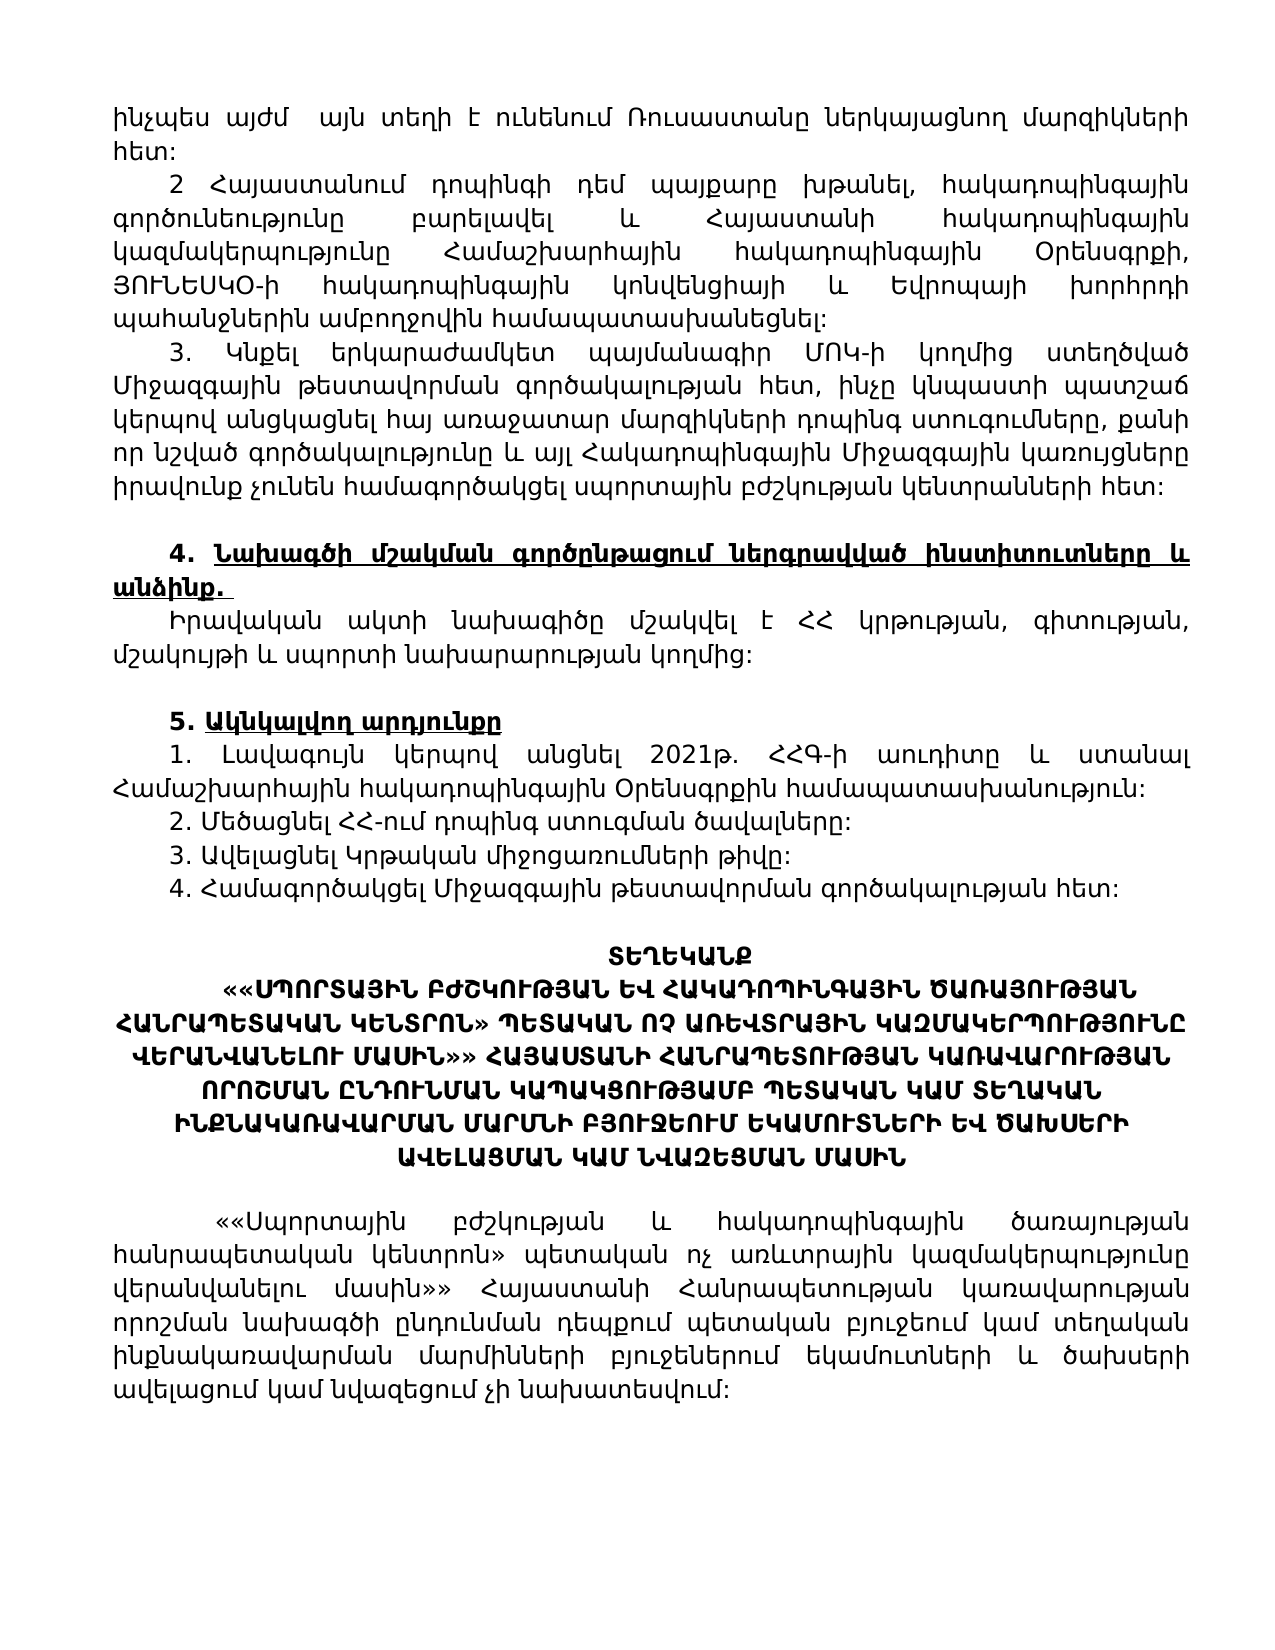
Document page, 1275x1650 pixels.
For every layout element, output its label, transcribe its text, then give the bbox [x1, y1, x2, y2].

list ՏԵՂԵԿԱՆՔ [112, 942, 1191, 971]
text Իրավական ակտի նախագիծը մշակվել է ՀՀ կրթության, գիտության, մշակույթի և սպորտի նախարարության կողմից: [112, 606, 1191, 669]
list 4. Նախագծի մշակման գործընթացում ներգրավված ինստիտուտները և անձինք. [112, 539, 1191, 602]
text ««ՍՊՈՐՏԱՅԻՆ ԲԺՇԿՈՒԹՅԱՆ ԵՎ ՀԱԿԱԴՈՊԻՆԳԱՅԻՆ ԾԱՌԱՅՈՒԹՅԱՆ ՀԱՆՐԱՊԵՏԱԿԱՆ ԿԵՆՏՐՈՆ» ՊԵՏԱԿԱՆ ՈՉ ԱՌԵՎՏՐԱՅԻՆ ԿԱԶՄԱԿԵՐՊՈՒԹՅՈՒՆԸ ՎԵՐԱՆՎԱՆԵԼՈՒ ՄԱՍԻՆ»» ՀԱՅԱՍՏԱՆԻ ՀԱՆՐԱՊԵՏՈՒԹՅԱՆ ԿԱՌԱՎԱՐՈՒԹՅԱՆ ՈՐՈՇՄԱՆ ԸՆԴՈՒՆՄԱՆ ԿԱՊԱԿՑՈՒԹՅԱՄԲ ՊԵՏԱԿԱՆ ԿԱՄ ՏԵՂԱԿԱՆ ԻՆՔՆԱԿԱՌԱՎԱՐՄԱՆ ՄԱՐՄՆԻ ԲՅՈՒՋԵՈՒՄ ԵԿԱՄՈՒՏՆԵՐԻ ԵՎ ԾԱԽՍԵՐԻ ԱՎԵԼԱՑՄԱՆ ԿԱՄ ՆՎԱԶԵՑՄԱՆ ՄԱՍԻՆ [112, 975, 1191, 1172]
text 3. Ավելացնել Կրթական միջոցառումների թիվը: [112, 841, 1191, 870]
text ««Սպորտային բժշկության և հակադոպինգային ծառայության հանրապետական կենտրոն» պետական ոչ առևտրային կազմակերպությունը վերանվանելու մասին»» Հայաստանի Հանրապետության կառավարության որոշման նախագծի ընդունման դեպքում պետական բյուջեում կամ տեղական ինքնակառավարման մարմինների բյուջեներում եկամուտների և ծախսերի ավելացում կամ նվազեցում չի նախատեսվում: [112, 1207, 1191, 1404]
text 2 Հայաստանում դոպինգի դեմ պայքարը խթանել, հակադոպինգային գործունեությունը բարելավել և Հայաստանի հակադոպինգային կազմակերպությունը Համաշխարհային հակադոպինգային Օրենսգրքի, ՅՈՒՆԵՍԿՕ-ի հակադոպինգային կոնվենցիայի և Եվրոպայի խորհրդի պահանջներին ամբողջովին համապատասխանեցնել: [112, 170, 1191, 333]
text 3. Կնքել երկարաժամկետ պայմանագիր ՄՈԿ-ի կողմից ստեղծված Միջազգային թեստավորման գործակալության հետ, ինչը կնպաստի պատշաճ կերպով անցկացնել հայ առաջատար մարզիկների դոպինգ ստուգումները, քանի որ նշված գործակալությունը և այլ Հակադոպինգային Միջազգային կառույցները իրավունք չունեն համագործակցել սպորտային բժշկության կենտրանների հետ: [112, 338, 1191, 501]
text 5. Ակնկալվող արդյունքը [112, 707, 1191, 736]
text 4. Համագործակցել Միջազգային թեստավորման գործակալության հետ: [112, 874, 1191, 904]
text 1. Լավագույն կերպով անցնել 2021թ. ՀՀԳ-ի աուդիտը և ստանալ Համաշխարհային հակադոպինգային Օրենսգրքին համապատասխանություն: [112, 740, 1191, 803]
text 2. Մեծացնել ՀՀ-ում դոպինգ ստուգման ծավալները: [112, 807, 1191, 837]
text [112, 103, 1191, 166]
